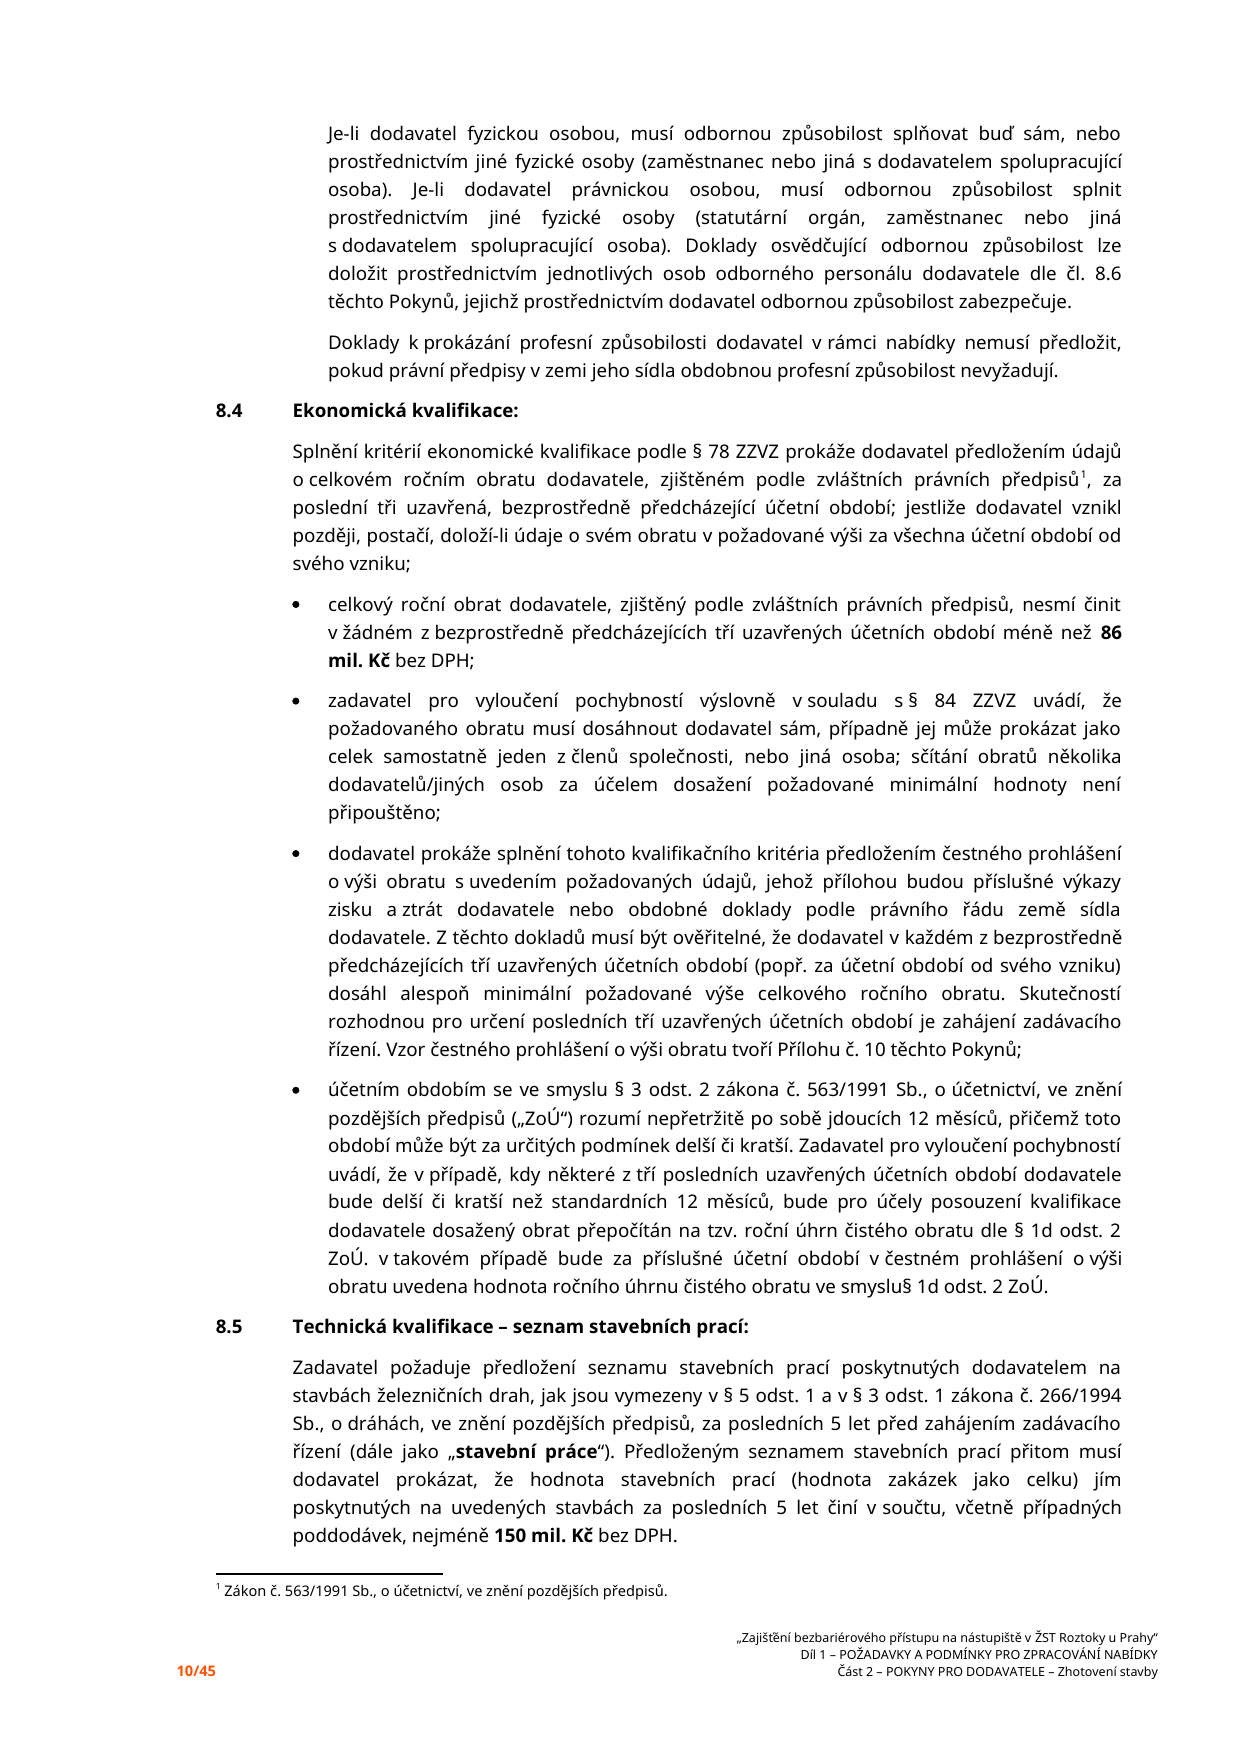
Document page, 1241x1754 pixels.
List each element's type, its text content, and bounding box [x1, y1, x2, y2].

text Doklady k prokázání profesní způsobilosti dodavatel v rámci nabídky nemusí předložit, pokud právní předpisy v zemi jeho sídla obdobnou profesní způsobilost nevyžadují. [328, 329, 1122, 383]
text účetním obdobím se ve smyslu § 3 odst. 2 zákona č. 563/1991 Sb., o účetnictví, ve znění pozdějších předpisů („ZoÚ“) rozumí nepřetržitě po sobě jdoucích 12 měsíců, přičemž toto období může být za určitých podmínek delší či kratší. Zadavatel pro vyloučení pochybností uvádí, že v případě, kdy některé z tří posledních uzavřených účetních období dodavatele bude delší či kratší než standardních 12 měsíců, bude pro účely posouzení kvalifikace dodavatele dosažený obrat přepočítán na tzv. roční úhrn čistého obratu dle § 1d odst. 2 ZoÚ. v takovém případě bude za příslušné účetní období v čestném prohlášení o výši obratu uvedena hodnota ročního úhrnu čistého obratu ve smyslu§ 1d odst. 2 ZoÚ. [292, 1077, 1122, 1298]
text dodavatel prokáže splnění tohoto kvalifikačního kritéria předložením čestného prohlášení o výši obratu s uvedením požadovaných údajů, jehož přílohou budou příslušné výkazy zisku a ztrát dodavatele nebo obdobné doklady podle právního řádu země sídla dodavatele. Z těchto dokladů musí být ověřitelné, že dodavatel v každém z bezprostředně předcházejících tří uzavřených účetních období (popř. za účetní období od svého vzniku) dosáhl alespoň minimální požadované výše celkového ročního obratu. Skutečností rozhodnou pro určení posledních tří uzavřených účetních období je zahájení zadávacího řízení. Vzor čestného prohlášení o výši obratu tvoří Přílohu č. 10 těchto Pokynů; [292, 840, 1122, 1062]
text Ekonomická kvalifikace: [216, 398, 1122, 423]
text celkový roční obrat dodavatele, zjištěný podle zvláštních právních předpisů, nesmí činit v žádném z bezprostředně předcházejících tří uzavřených účetních období méně než 86 mil. Kč bez DPH; [292, 591, 1122, 672]
text Zadavatel požaduje předložení seznamu stavebních prací poskytnutých dodavatelem na stavbách železničních drah, jak jsou vymezeny v § 5 odst. 1 a v § 3 odst. 1 zákona č. 266/1994 Sb., o dráhách, ve znění pozdějších předpisů, za posledních 5 let před zahájením zadávacího řízení (dále jako „stavební práce“). Předloženým seznamem stavebních prací přitom musí dodavatel prokázat, že hodnota stavebních prací (hodnota zakázek jako celku) jím poskytnutých na uvedených stavbách za posledních 5 let činí v součtu, včetně případných poddodávek, nejméně 150 mil. Kč bez DPH. [292, 1354, 1122, 1548]
text zadavatel pro vyloučení pochybností výslovně v souladu s § 84 ZZVZ uvádí, že požadovaného obratu musí dosáhnout dodavatel sám, případně jej může prokázat jako celek samostatně jeden z členů společnosti, nebo jiná osoba; sčítání obratů několika dodavatelů/jiných osob za účelem dosažení požadované minimální hodnoty není připouštěno; [292, 687, 1122, 825]
text Je-li dodavatel fyzickou osobou, musí odbornou způsobilost splňovat buď sám, nebo prostřednictvím jiné fyzické osoby (zaměstnanec nebo jiná s dodavatelem spolupracující osoba). Je-li dodavatel právnickou osobou, musí odbornou způsobilost splnit prostřednictvím jiné fyzické osoby (statutární orgán, zaměstnanec nebo jiná s dodavatelem spolupracující osoba). Doklady osvědčující odbornou způsobilost lze doložit prostřednictvím jednotlivých osob odborného personálu dodavatele dle čl. 8.6 těchto Pokynů, jejichž prostřednictvím dodavatel odbornou způsobilost zabezpečuje. [328, 121, 1122, 314]
text Splnění kritérií ekonomické kvalifikace podle § 78 ZZVZ prokáže dodavatel předložením údajů o celkovém ročním obratu dodavatele, zjištěném podle zvláštních právních předpisů, za poslední tři uzavřená, bezprostředně předcházející účetní období; jestliže dodavatel vznikl později, postačí, doloží-li údaje o svém obratu v požadované výši za všechna účetní období od svého vzniku; [292, 438, 1122, 576]
text Technická kvalifikace – seznam stavebních prací: [216, 1313, 1122, 1339]
